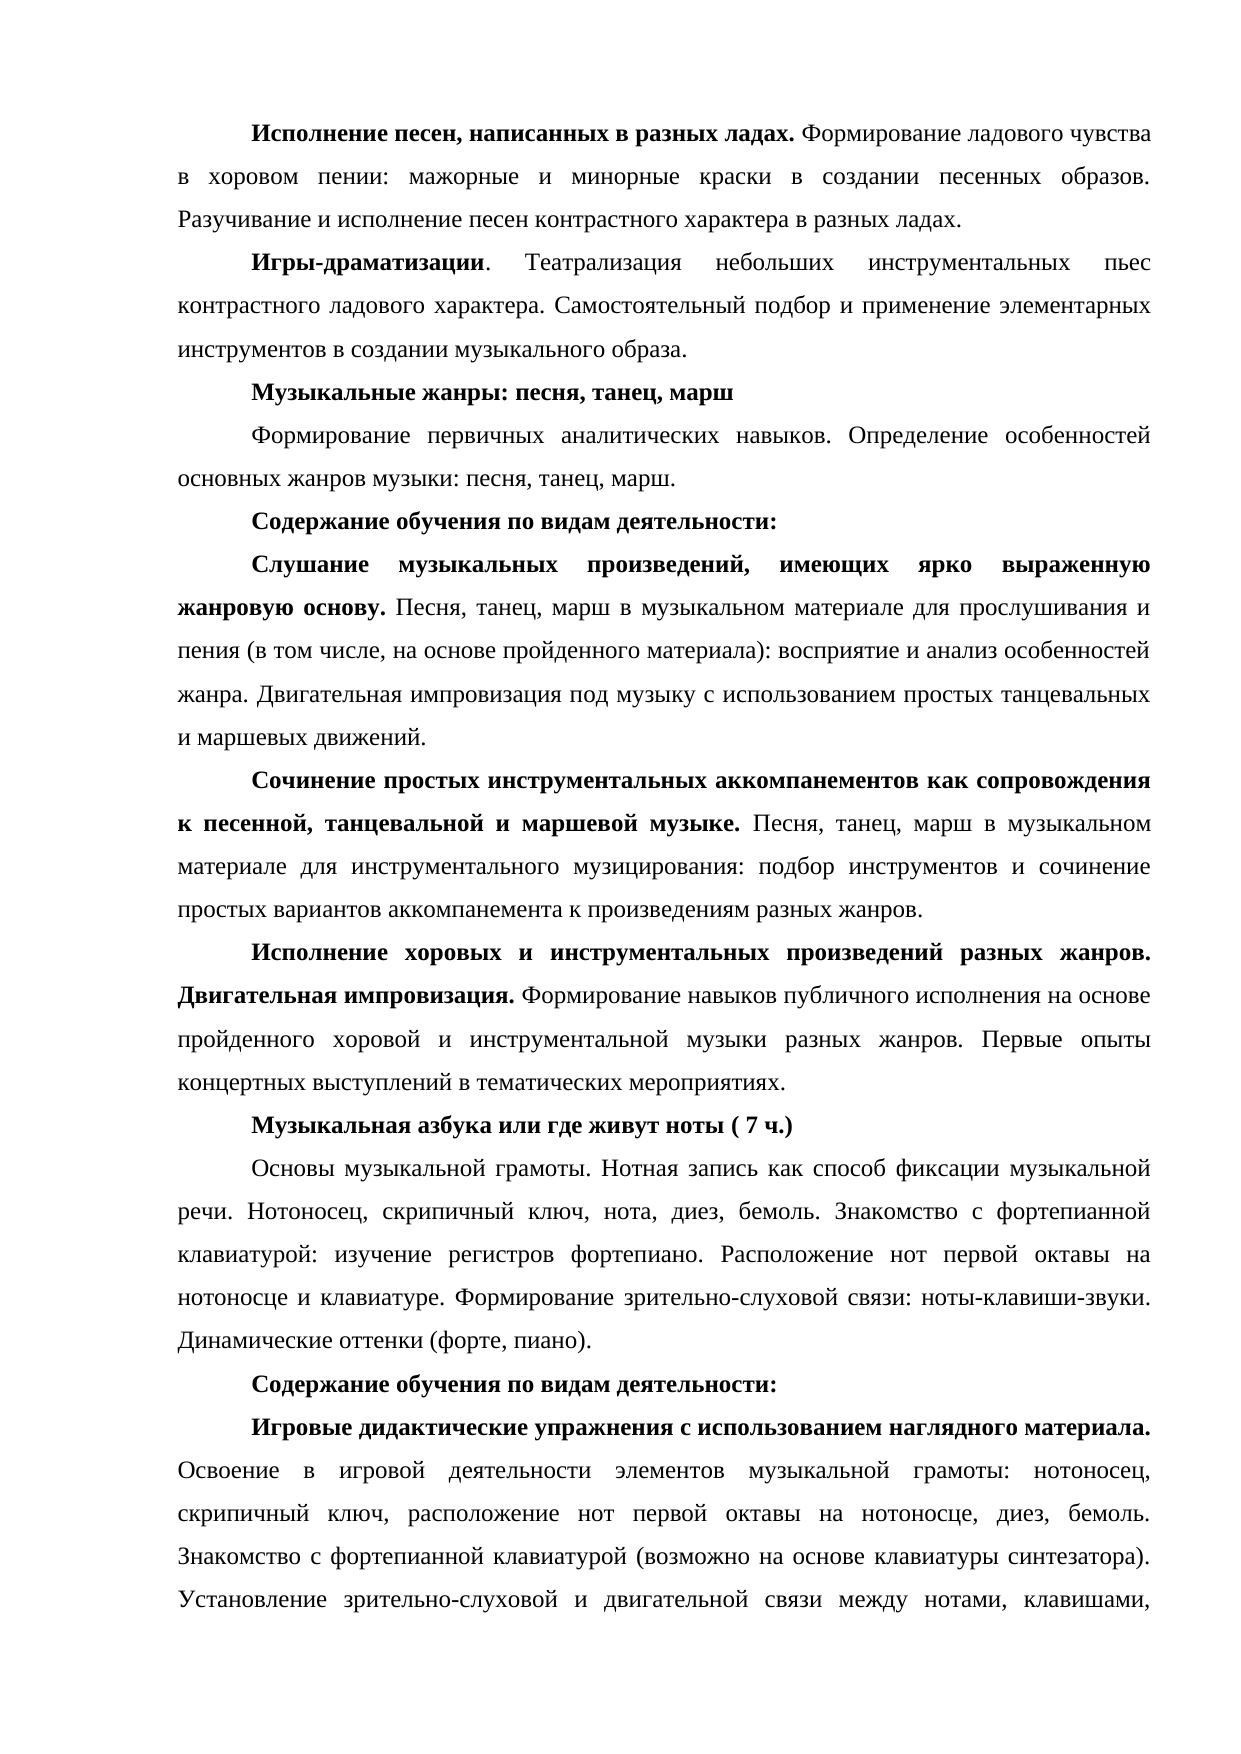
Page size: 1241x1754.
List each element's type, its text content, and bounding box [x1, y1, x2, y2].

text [177, 1412, 1152, 1613]
text Слушание музыкальных произведений, имеющих ярко выраженную жанровую основу. Песня, танец, марш в музыкальном материале для прослушивания и пения (в том числе, на основе пройденного материала): восприятие и анализ особенностей жанра. Двигательная импровизация под музыку с использованием простых танцевальных и маршевых движений. [177, 549, 1152, 751]
text Исполнение хоровых и инструментальных произведений разных жанров. Двигательная импровизация. Формирование навыков публичного исполнения на основе пройденного хоровой и инструментальной музыки разных жанров. Первые опыты концертных выступлений в тематических мероприятиях. [177, 937, 1152, 1096]
text Формирование первичных аналитических навыков. Определение особенностей основных жанров музыки: песня, танец, марш. [177, 420, 1152, 492]
text Сочинение простых инструментальных аккомпанементов как сопровождения к песенной, танцевальной и маршевой музыке. Песня, танец, марш в музыкальном материале для инструментального музицирования: подбор инструментов и сочинение простых вариантов аккомпанемента к произведениям разных жанров. [177, 765, 1152, 923]
text Основы музыкальной грамоты. Нотная запись как способ фиксации музыкальной речи. Нотоносец, скрипичный ключ, нота, диез, бемоль. Знакомство с фортепианной клавиатурой: изучение регистров фортепиано. Расположение нот первой октавы на нотоносце и клавиатуре. Формирование зрительно-слуховой связи: ноты-клавиши-звуки. Динамические оттенки (форте, пиано). [177, 1153, 1152, 1354]
text Содержание обучения по видам деятельности: [177, 1369, 1152, 1397]
text Музыкальная азбука или где живут ноты ( 7 ч.) [177, 1110, 1152, 1139]
text Исполнение песен, написанных в разных ладах. Формирование ладового чувства в хоровом пении: мажорные и минорные краски в создании песенных образов. Разучивание и исполнение песен контрастного характера в разных ладах. [177, 118, 1152, 233]
text Музыкальные жанры: песня, танец, марш [177, 377, 1152, 406]
text Игры-драматизации. Театрализация небольших инструментальных пьес контрастного ладового характера. Самостоятельный подбор и применение элементарных инструментов в создании музыкального образа. [177, 247, 1152, 362]
text Содержание обучения по видам деятельности: [177, 506, 1152, 535]
